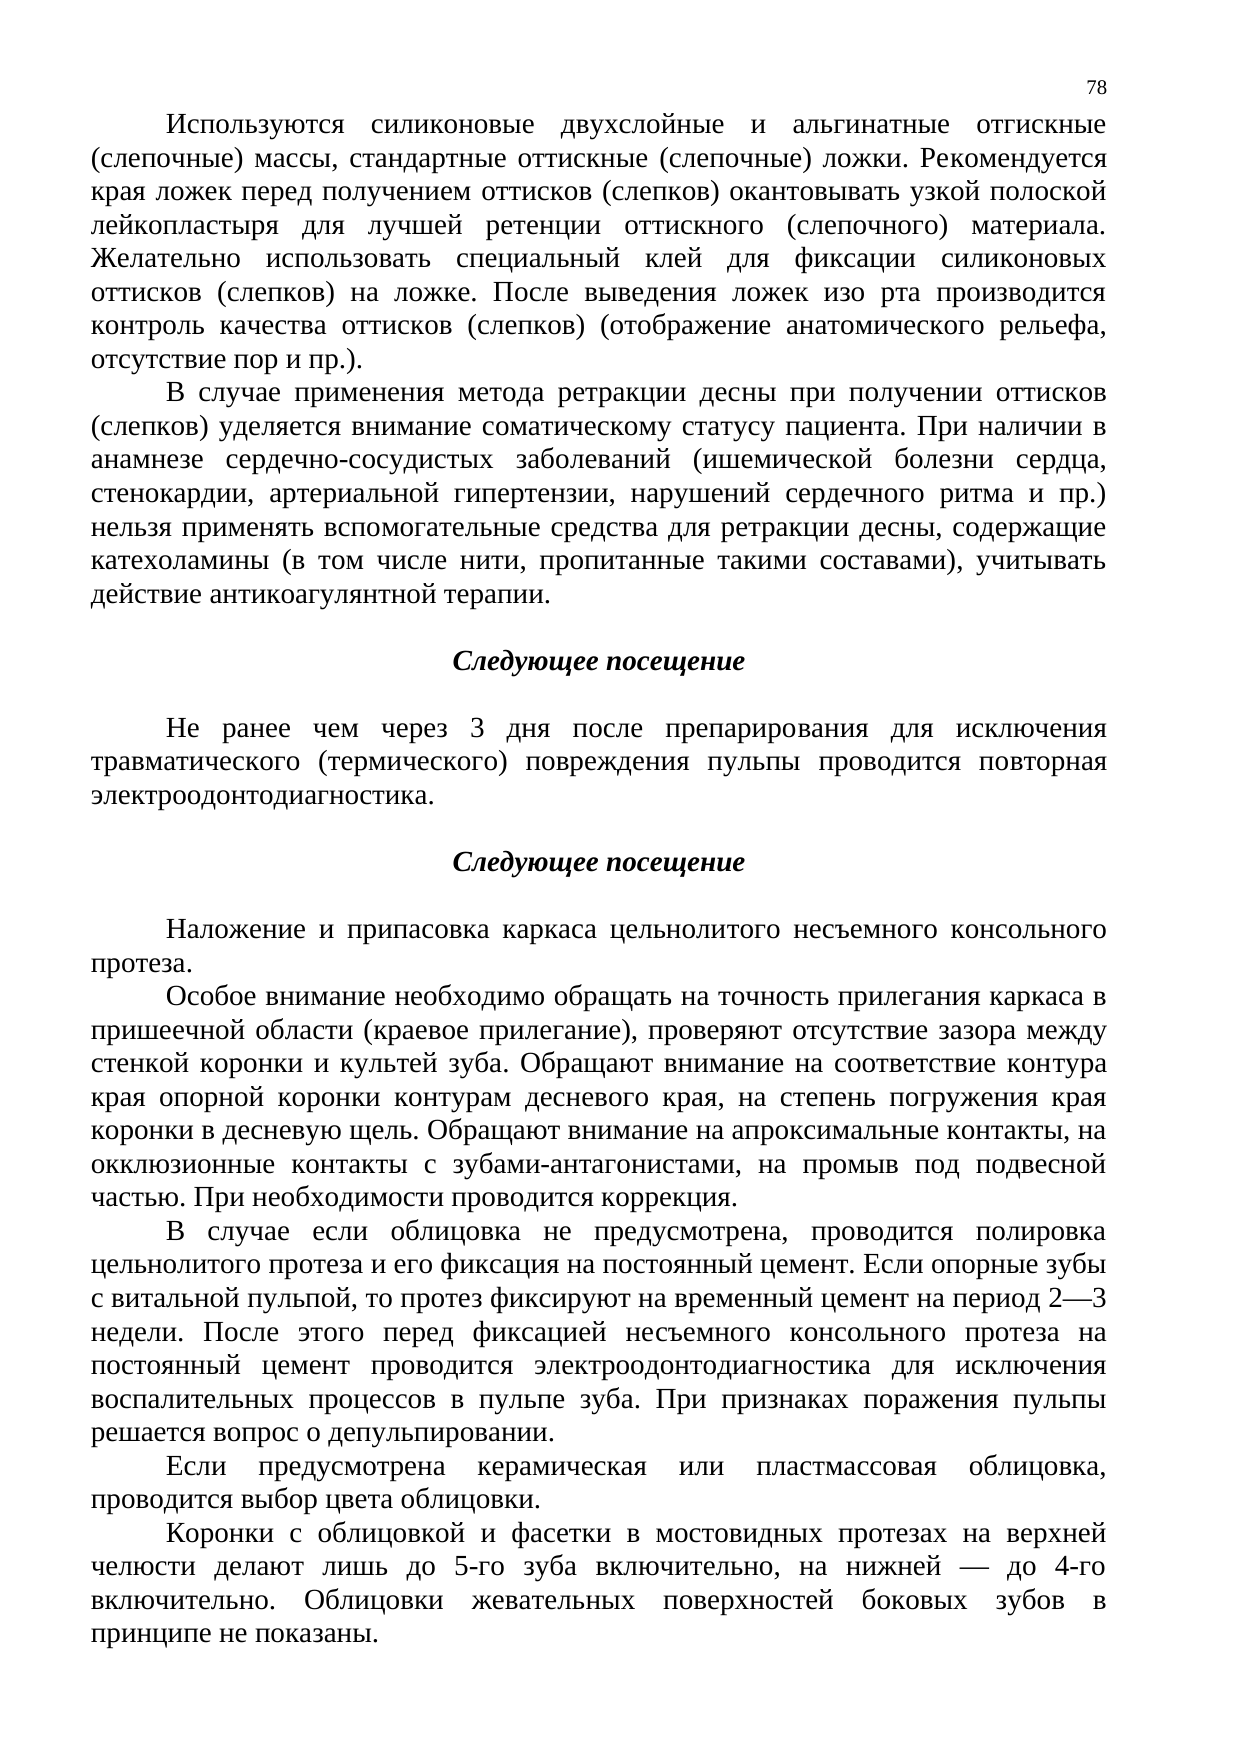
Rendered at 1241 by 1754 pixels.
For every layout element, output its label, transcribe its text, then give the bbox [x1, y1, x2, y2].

text Используются силиконовые двухслойные и альгинатные отгискные (слепочные) массы, стандартные оттискные (слепочные) ложки. Рекомендуется края ложек перед получением оттисков (слепков) окантовывать узкой полоской лейкопластыря для лучшей ретенции оттискного (слепочного) материала. Желательно использовать специальный клей для фиксации силиконовых оттисков (слепков) на ложке. После выведения ложек изо рта производится контроль качества оттисков (слепков) (отображение анатомического рельефа, отсутствие пор и пр.). [91, 106, 1107, 374]
text В случае если облицовка не предусмотрена, проводится полировка цельнолитого протеза и его фиксация на постоянный цемент. Если опорные зубы с витальной пульпой, то протез фиксируют на временный цемент на период 2—3 недели. После этого перед фиксацией несъемного консольного протеза на постоянный цемент проводится электроодонтодиагностика для исключения воспалительных процессов в пульпе зуба. При признаках поражения пульпы решается вопрос о депульпировании. [91, 1213, 1107, 1448]
text Не ранее чем через 3 дня после препарирования для исключения травматического (термического) повреждения пульпы проводится повторная электроодонтодиагностика. [91, 710, 1107, 811]
text Наложение и припасовка каркаса цельнолитого несъемного консольного протеза. [91, 911, 1107, 978]
text Особое внимание необходимо обращать на точность прилегания каркаса в пришеечной области (краевое прилегание), проверяют отсутствие зазора между стенкой коронки и культей зуба. Обращают внимание на соответствие контура края опорной коронки контурам десневого края, на степень погружения края коронки в десневую щель. Обращают внимание на апроксимальные контакты, на окклюзионные контакты с зубами-антагонистами, на промыв под подвесной частью. При необходимости проводится коррекция. [91, 978, 1107, 1213]
text Следующее посещение [91, 844, 1107, 878]
text Следующее посещение [91, 643, 1107, 676]
text В случае применения метода ретракции десны при получении оттисков (слепков) уделяется внимание соматическому статусу пациента. При наличии в анамнезе сердечно-сосудистых заболеваний (ишемической болезни сердца, стенокардии, артериальной гипертензии, нарушений сердечного ритма и пр.) нельзя применять вспомогательные средства для ретракции десны, содержащие катехоламины (в том числе нити, пропитанные такими составами), учитывать действие антикоагулянтной терапии. [91, 374, 1107, 609]
text Коронки с облицовкой и фасетки в мостовидных протезах на верхней челюсти делают лишь до 5-го зуба включительно, на нижней — до 4-го включительно. Облицовки жевательных поверхностей боковых зубов в принципе не показаны. [91, 1515, 1107, 1649]
text Если предусмотрена керамическая или пластмассовая облицовка, проводится выбор цвета облицовки. [91, 1448, 1107, 1515]
